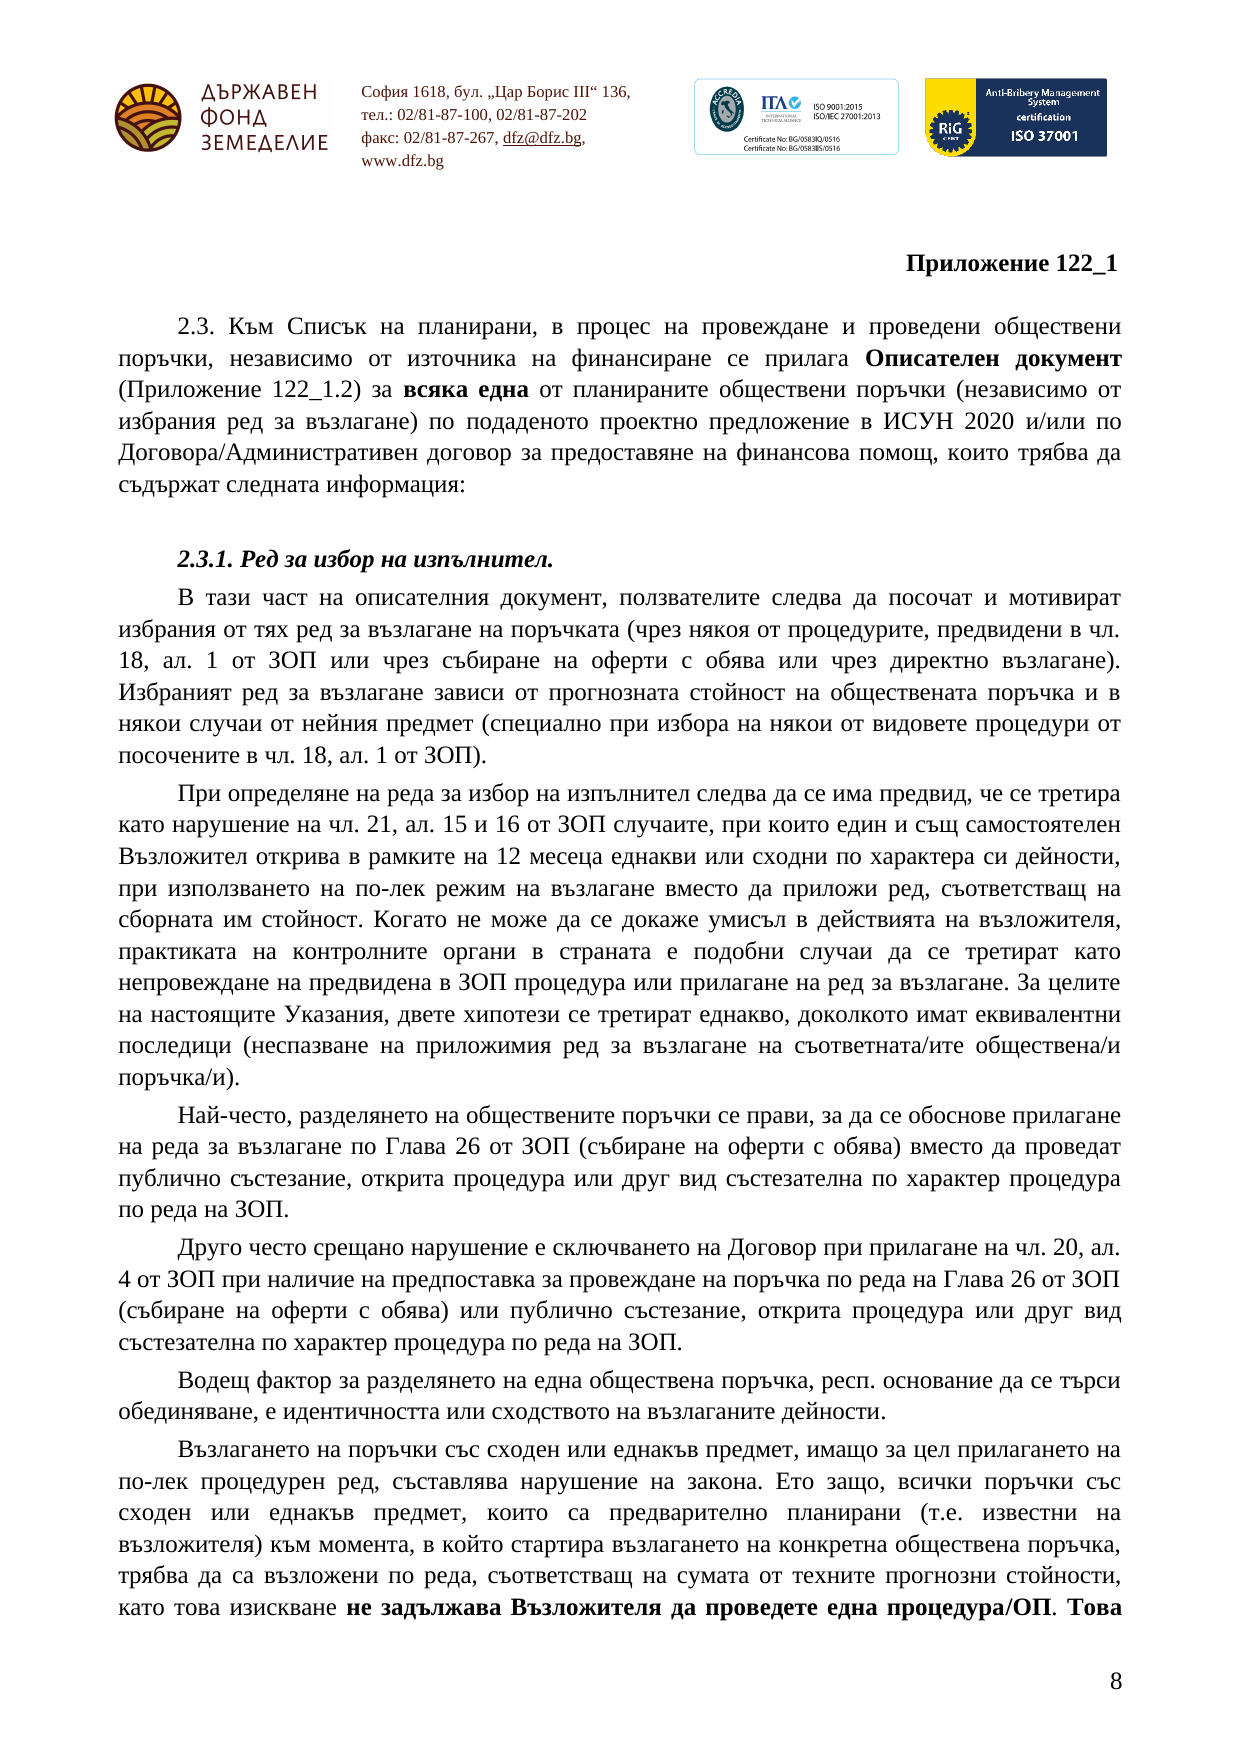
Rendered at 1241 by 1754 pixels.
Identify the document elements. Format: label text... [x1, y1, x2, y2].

picture [921, 53, 1111, 180]
text Водещ фактор за разделянето на една обществена поръчка, респ. основание да се търси обединяване, е идентичността или сходството на възлаганите дейности. [118, 1365, 1122, 1425]
text 2.3. Към Списък на планирани, в процес на провеждане и проведени обществени поръчки, независимо от източника на финансиране се прилага Описателен документ (Приложение 122_1.2) за всяка една от планираните обществени поръчки (независимо от избрания ред за възлагане) по подаденото проектно предложение в ИСУН 2020 и/или по Договoра/Административен договор за предоставяне на финансова помощ, които трябва да съдържат следната информация: [118, 311, 1122, 498]
text Друго често срещано нарушение е сключването на Договор при прилагане на чл. 20, ал. 4 от ЗОП при наличие на предпоставка за провеждане на поръчка по реда на Глава 26 от ЗОП (събиране на оферти с обява) или публично състезаниe, открита процедура или друг вид състезателна по характер процедура по реда на ЗОП. [118, 1232, 1122, 1356]
text При определяне на реда за избор на изпълнител следва да се има предвид, че се третира като нарушение на чл. 21, ал. 15 и 16 от ЗОП случаите, при които един и същ самостоятелен Възложител открива в рамките на 12 месеца еднакви или сходни по характера си дейности, при използването на по-лек режим на възлагане вместо да приложи ред, съответстващ на сборната им стойност. Когато не може да се докаже умисъл в действията на възложителя, практиката на контролните органи в страната е подобни случаи да се третират като непровеждане на предвидена в ЗОП процедура или прилагане на ред за възлагане. За целите на настоящите Указания, двете хипотези се третират еднакво, доколкото имат еквивалентни последици (неспазване на приложимия ред за възлагане на съответната/ите обществена/и поръчка/и). [118, 778, 1122, 1091]
text Най-често, разделянето на обществените поръчки се прави, за да се обоснове прилагане на реда за възлагане по Глава 26 от ЗОП (събиране на оферти с обява) вместо да проведат публично състезание, открита процедура или друг вид състезателна по характер процедура по реда на ЗОП. [118, 1100, 1122, 1223]
text 2.3.1. Ред за избор на изпълнител. [118, 544, 1122, 573]
picture [693, 78, 900, 156]
text В тази част на описателния документ, ползвателите следва да посочат и мотивират избрания от тях ред за възлагане на поръчката (чрез някоя от процедурите, предвидени в чл. 18, ал. 1 от ЗОП или чрез събиране на оферти с обява или чрез директно възлагане). Избраният ред за възлагане зависи от прогнозната стойност на обществената поръчка и в някои случаи от нейния предмет (специално при избора на някои от видовете процедури от посочените в чл. 18, ал. 1 от ЗОП). [118, 582, 1122, 769]
picture [111, 80, 333, 155]
